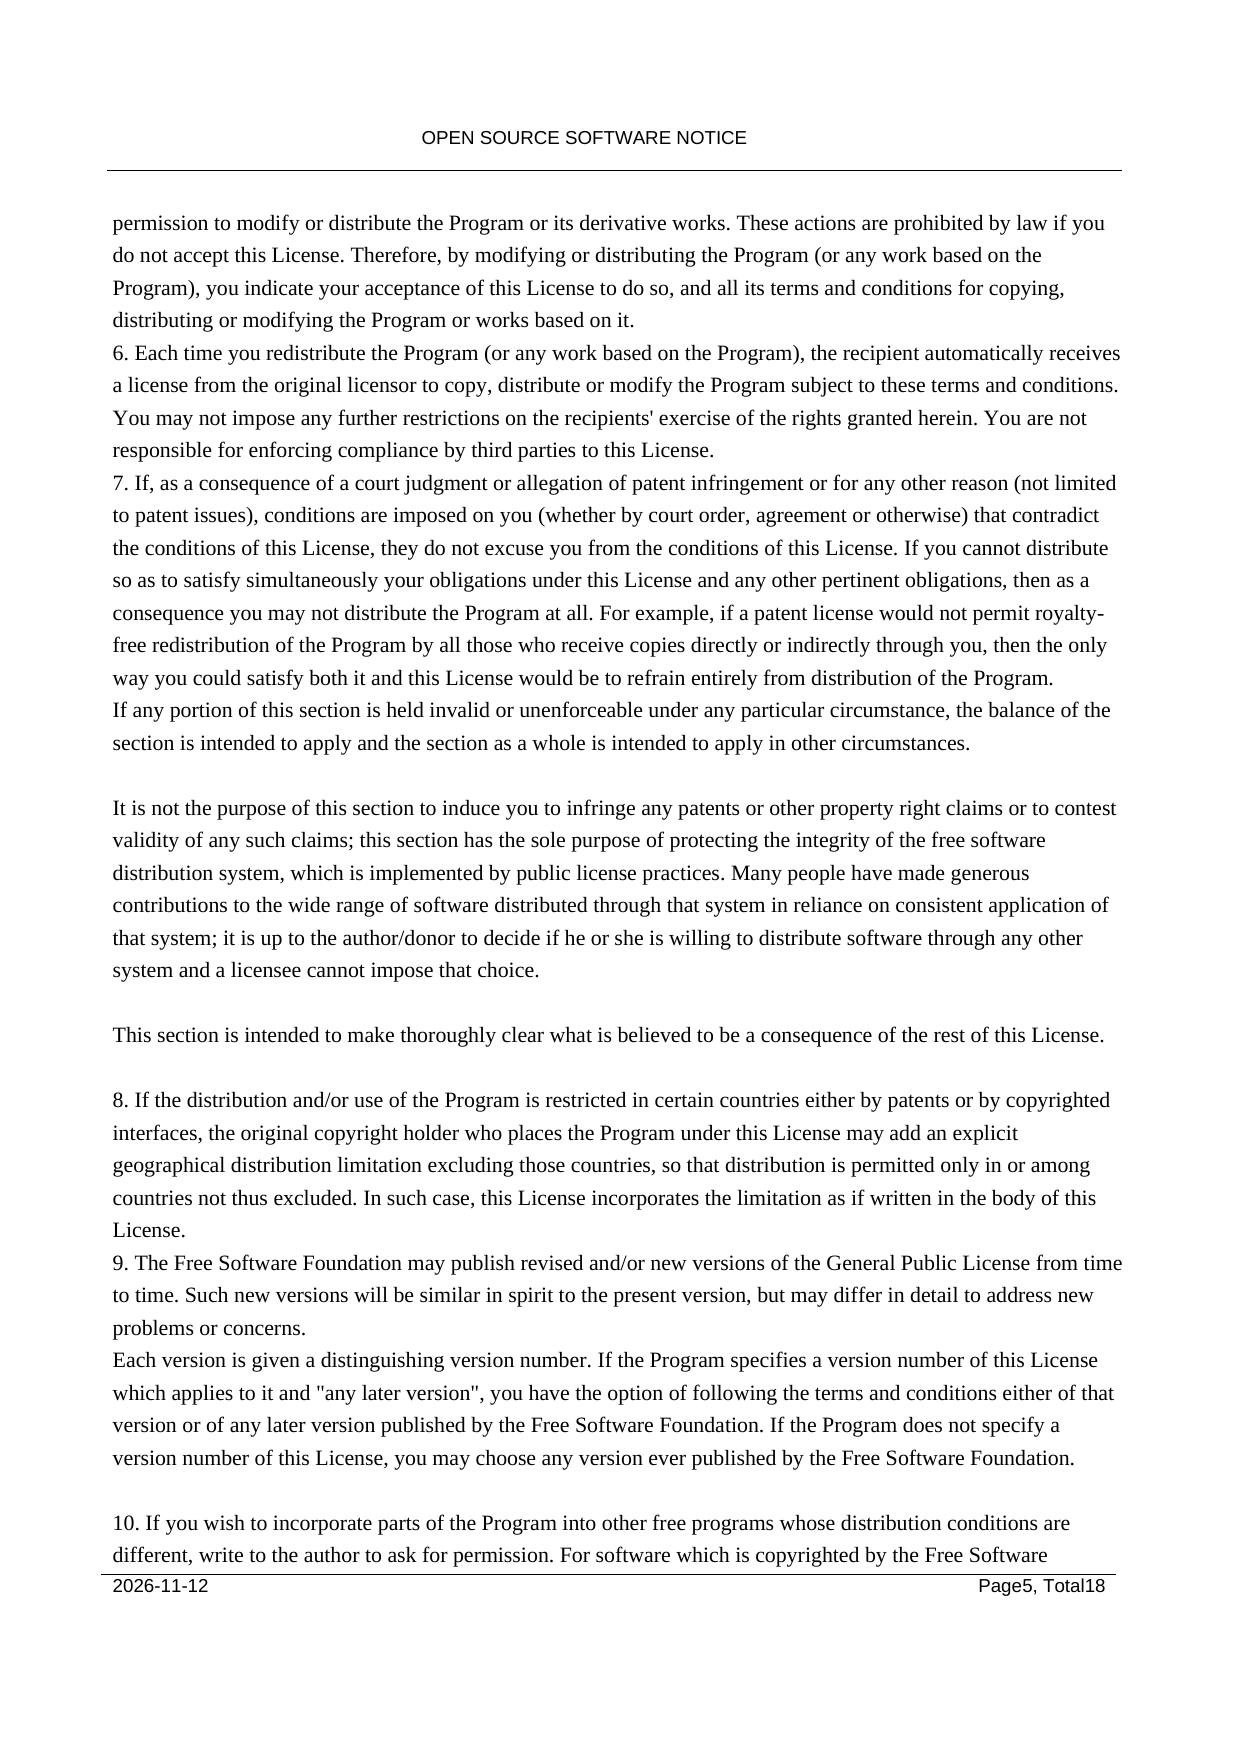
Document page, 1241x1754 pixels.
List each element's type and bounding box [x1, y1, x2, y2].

text [112, 206, 1128, 1571]
